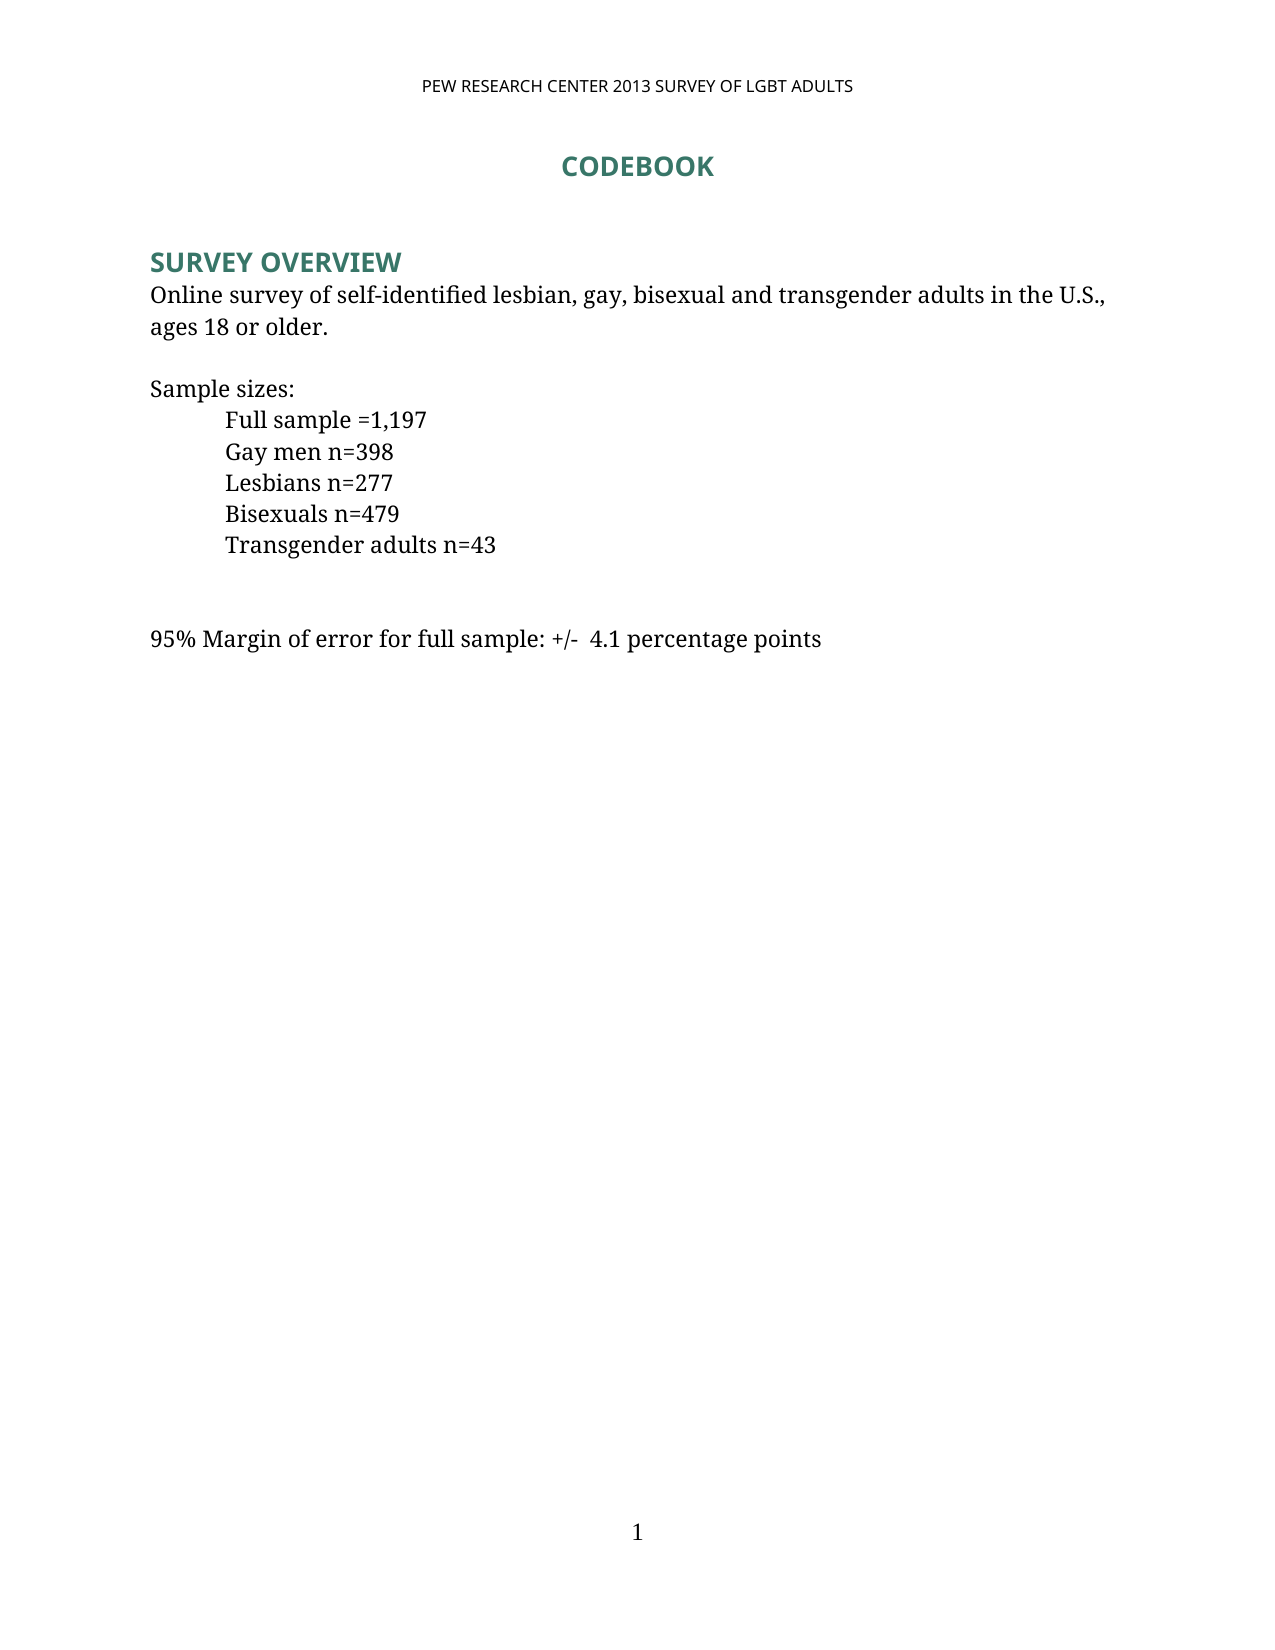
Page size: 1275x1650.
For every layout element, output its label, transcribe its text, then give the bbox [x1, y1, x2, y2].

text 95% Margin of error for full sample: +/- 4.1 percentage points [150, 623, 1125, 654]
title SURVEY OVERVIEW [150, 246, 1125, 279]
text Bisexuals n=479 [225, 498, 1125, 529]
title CODEBOOK [150, 150, 1125, 183]
text Lesbians n=277 [225, 467, 1125, 498]
text Transgender adults n=43 [225, 529, 1125, 560]
text Sample sizes: [150, 373, 1125, 404]
text Gay men n=398 [225, 435, 1125, 467]
text Full sample =1,197 [225, 404, 1125, 435]
text Online survey of self-identified lesbian, gay, bisexual and transgender adults in the U.S., ages 18 or older. [150, 279, 1125, 342]
